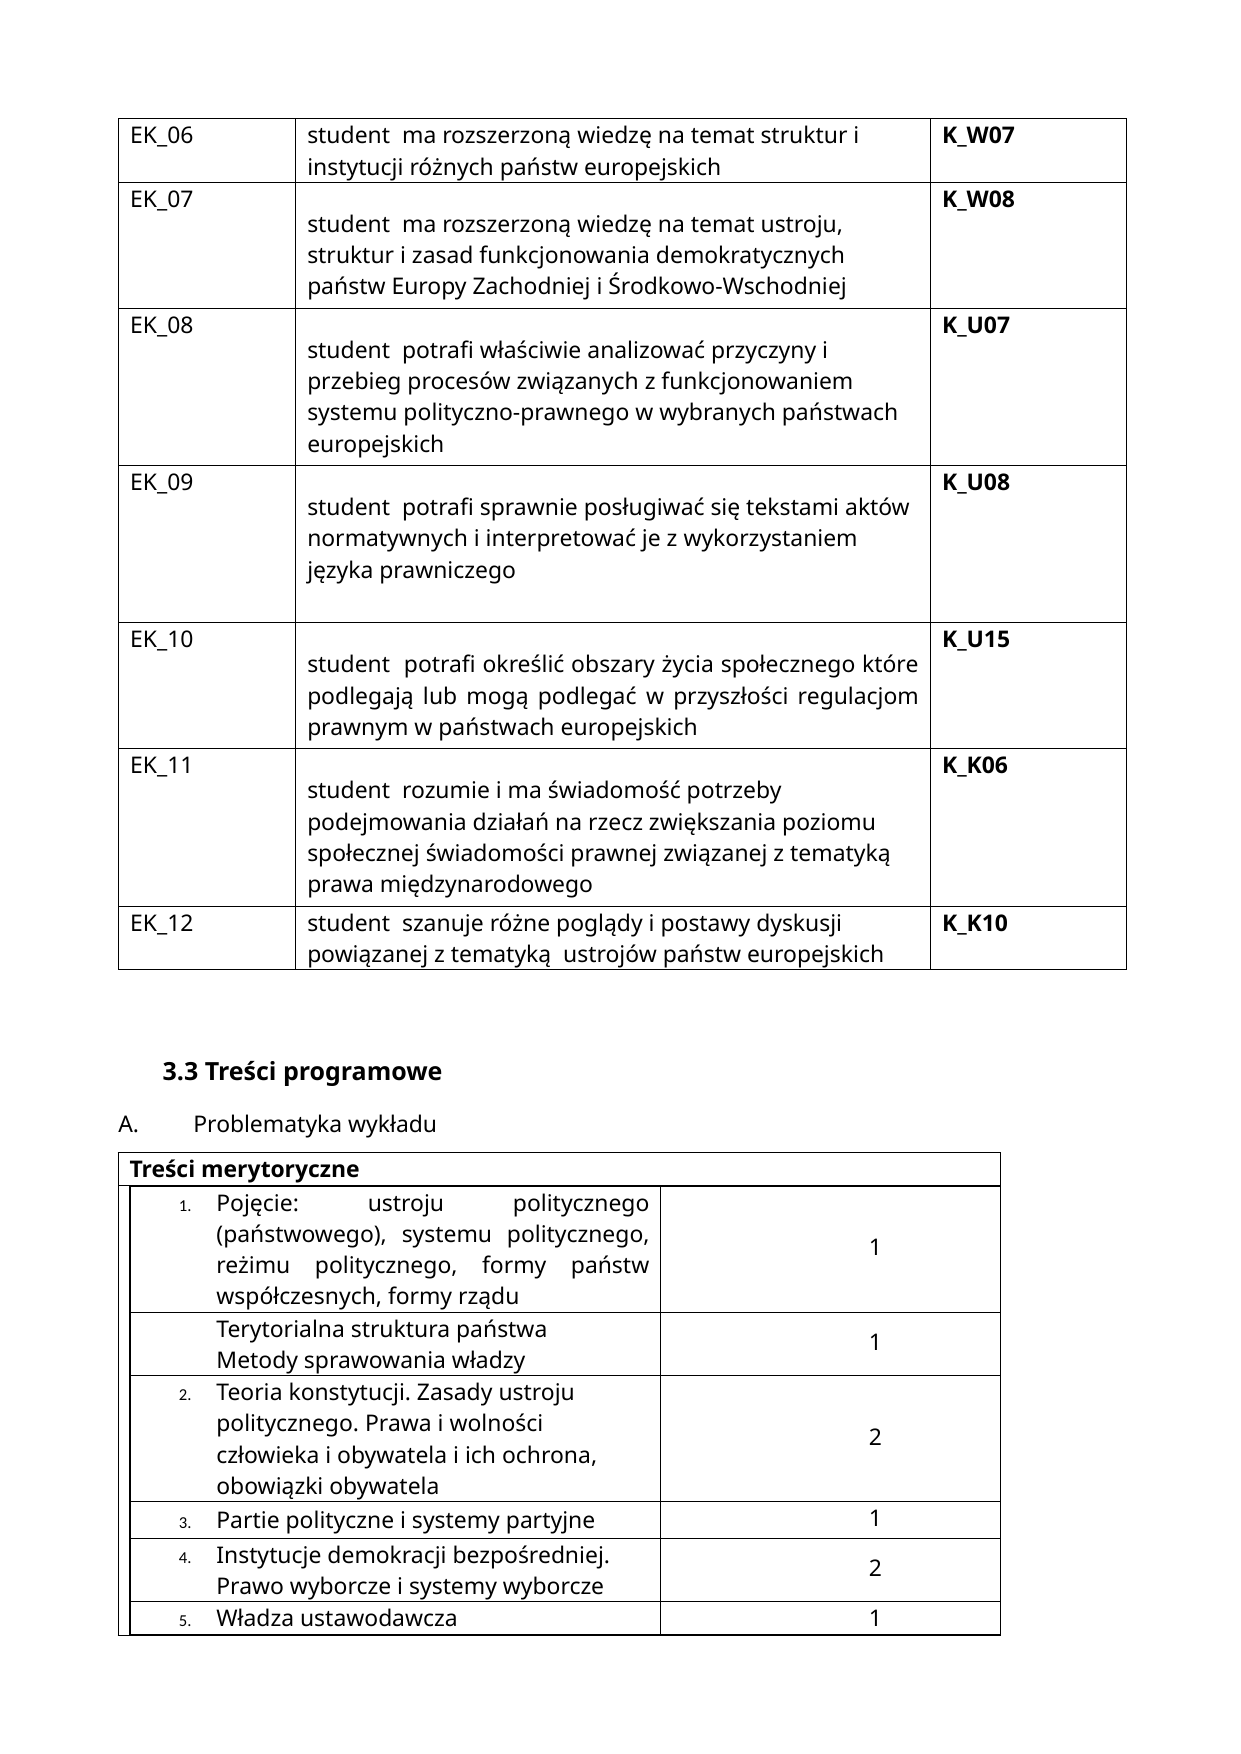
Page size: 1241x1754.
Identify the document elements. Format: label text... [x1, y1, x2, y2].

table_cell EK_07 [119, 183, 295, 308]
table_cell K_U08 [931, 466, 1126, 622]
table_cell student szanuje różne poglądy i postawy dyskusji powiązanej z tematyką ustrojów państw europejskich [296, 907, 930, 969]
table_cell K_W07 [931, 119, 1126, 182]
table_cell EK_11 [119, 749, 295, 906]
table_cell [131, 1187, 660, 1312]
table_cell student rozumie i ma świadomość potrzeby podejmowania działań na rzecz zwiększania poziomu społecznej świadomości prawnej związanej z tematyką prawa międzynarodowego [296, 749, 930, 906]
table_cell [661, 1502, 1000, 1538]
table_cell K_U15 [931, 623, 1126, 748]
table_cell [661, 1539, 1000, 1601]
table_cell EK_08 [119, 309, 295, 465]
list 3.3 Treści programowe [162, 1053, 1122, 1088]
table_cell [661, 1313, 1000, 1375]
table_cell EK_09 [119, 466, 295, 622]
table_cell [119, 1186, 129, 1634]
list Problematyka wykładu [118, 1108, 1122, 1140]
table_cell K_W08 [931, 183, 1126, 308]
table_cell student potrafi sprawnie posługiwać się tekstami aktów normatywnych i interpretować je z wykorzystaniem języka prawniczego [296, 466, 930, 622]
table_cell [661, 1602, 1000, 1634]
table_cell [131, 1313, 660, 1375]
table_cell [661, 1187, 1000, 1312]
table_cell [131, 1376, 660, 1501]
table_cell EK_12 [119, 907, 295, 969]
table_cell [131, 1602, 660, 1634]
table_cell EK_10 [119, 623, 295, 748]
table_cell K_K06 [931, 749, 1126, 906]
table_cell student potrafi właściwie analizować przyczyny i przebieg procesów związanych z funkcjonowaniem systemu polityczno-prawnego w wybranych państwach europejskich [296, 309, 930, 465]
table_cell [661, 1376, 1000, 1501]
table_cell student potrafi określić obszary życia społecznego które podlegają lub mogą podlegać w przyszłości regulacjom prawnym w państwach europejskich [296, 623, 930, 748]
table_cell K_K10 [931, 907, 1126, 969]
table_cell student ma rozszerzoną wiedzę na temat struktur i instytucji różnych państw europejskich [296, 119, 930, 182]
table_cell EK_06 [119, 119, 295, 182]
table_cell student ma rozszerzoną wiedzę na temat ustroju, struktur i zasad funkcjonowania demokratycznych państw Europy Zachodniej i Środkowo-Wschodniej [296, 183, 930, 308]
table_cell [131, 1539, 660, 1601]
table_header Treści merytoryczne [119, 1153, 1000, 1184]
table_cell [131, 1502, 660, 1538]
table_cell K_U07 [931, 309, 1126, 465]
